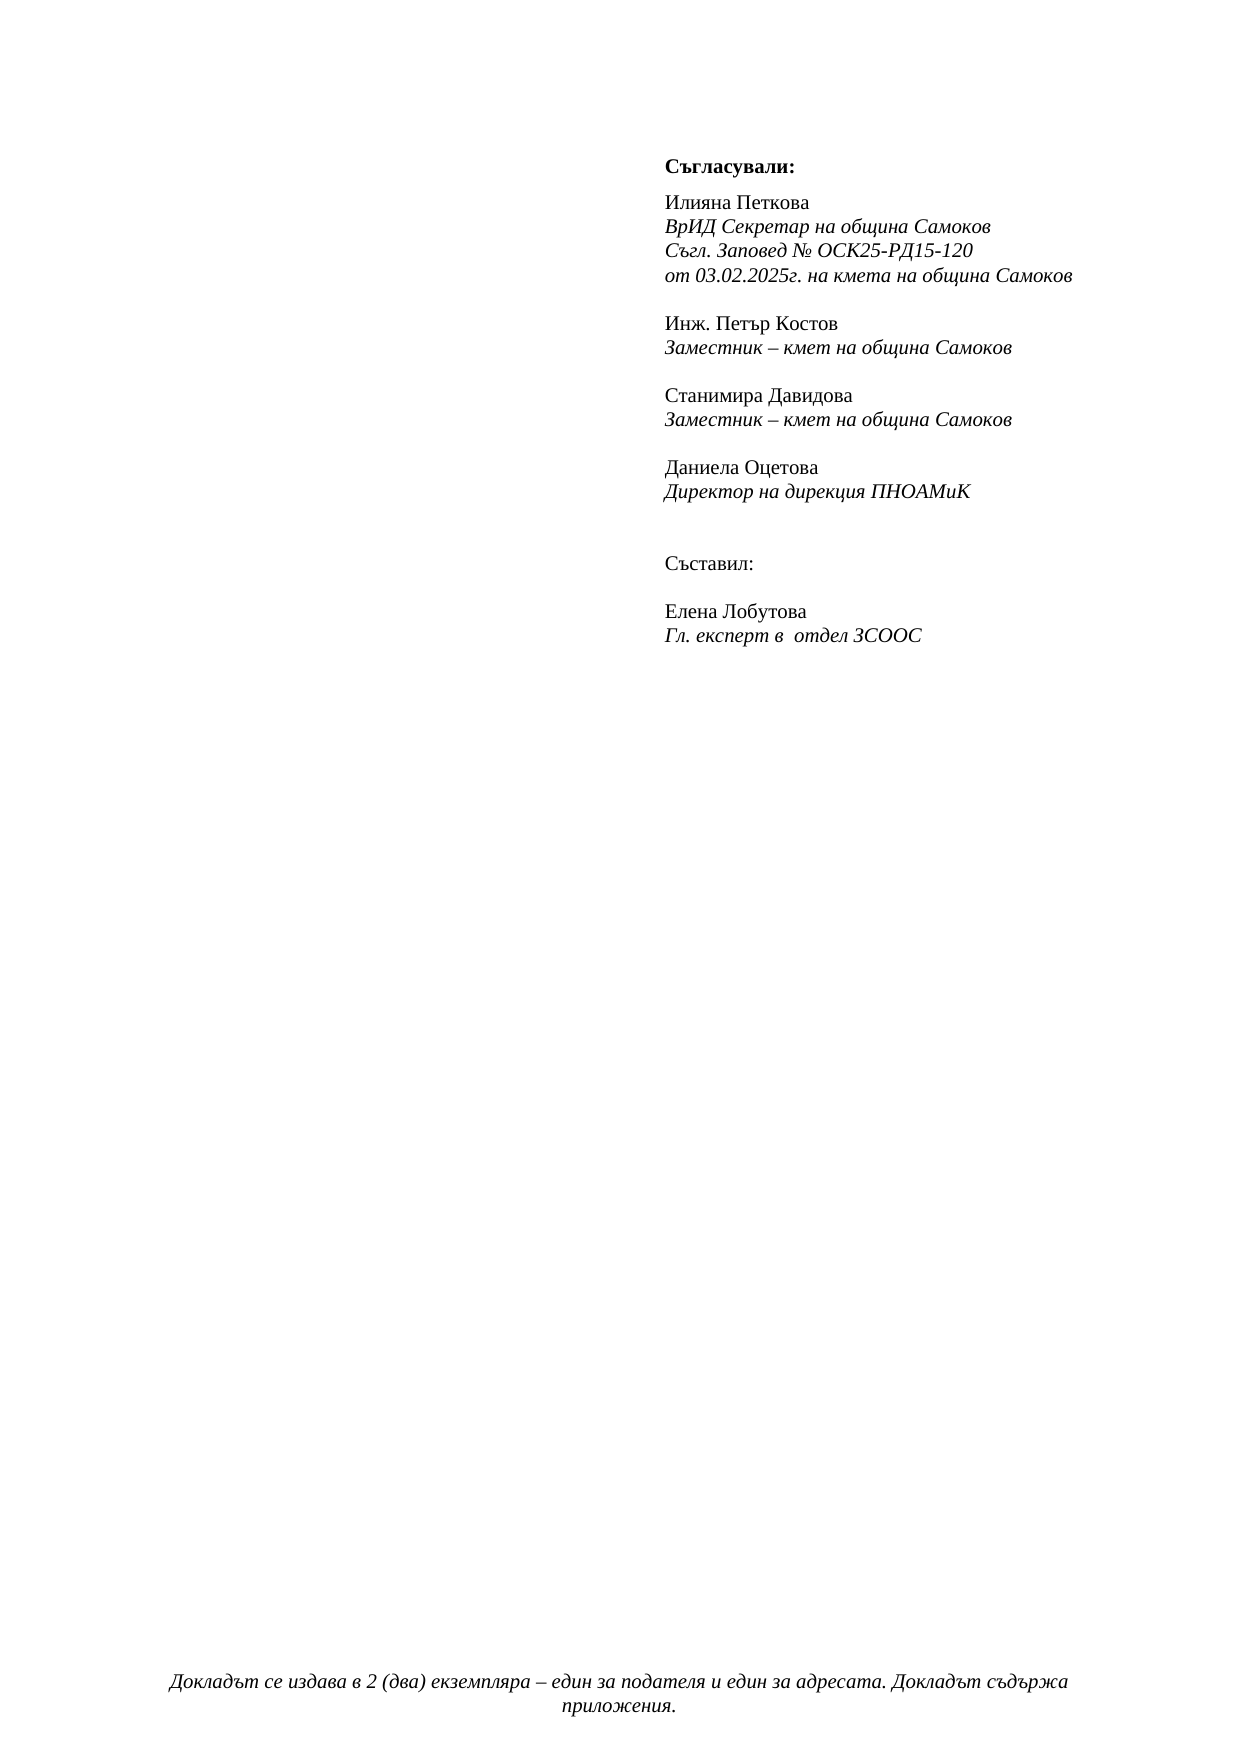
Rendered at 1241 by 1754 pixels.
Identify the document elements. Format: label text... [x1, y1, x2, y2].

text Елена Лобутова [664, 599, 1093, 623]
text Илияна Петкова [664, 190, 1093, 214]
text Директор на дирекция ПНОАМиК [664, 479, 1093, 503]
text Съгласували: [664, 154, 1093, 178]
text Съгл. Заповед № ОСК25-РД15-120 [664, 238, 1093, 262]
text Съставил: [664, 551, 1093, 575]
text ВрИД Секретар на община Самоков [664, 214, 1093, 238]
text Даниела Оцетова [664, 455, 1093, 479]
text Заместник – кмет на община Самоков [664, 335, 1093, 359]
text Станимира Давидова [664, 383, 1093, 407]
text от 03.02.2025г. на кмета на община Самоков [664, 262, 1093, 287]
text Заместник – кмет на община Самоков [664, 407, 1093, 431]
text Гл. експерт в отдел ЗСООС [664, 623, 1093, 647]
text Инж. Петър Костов [664, 311, 1093, 335]
